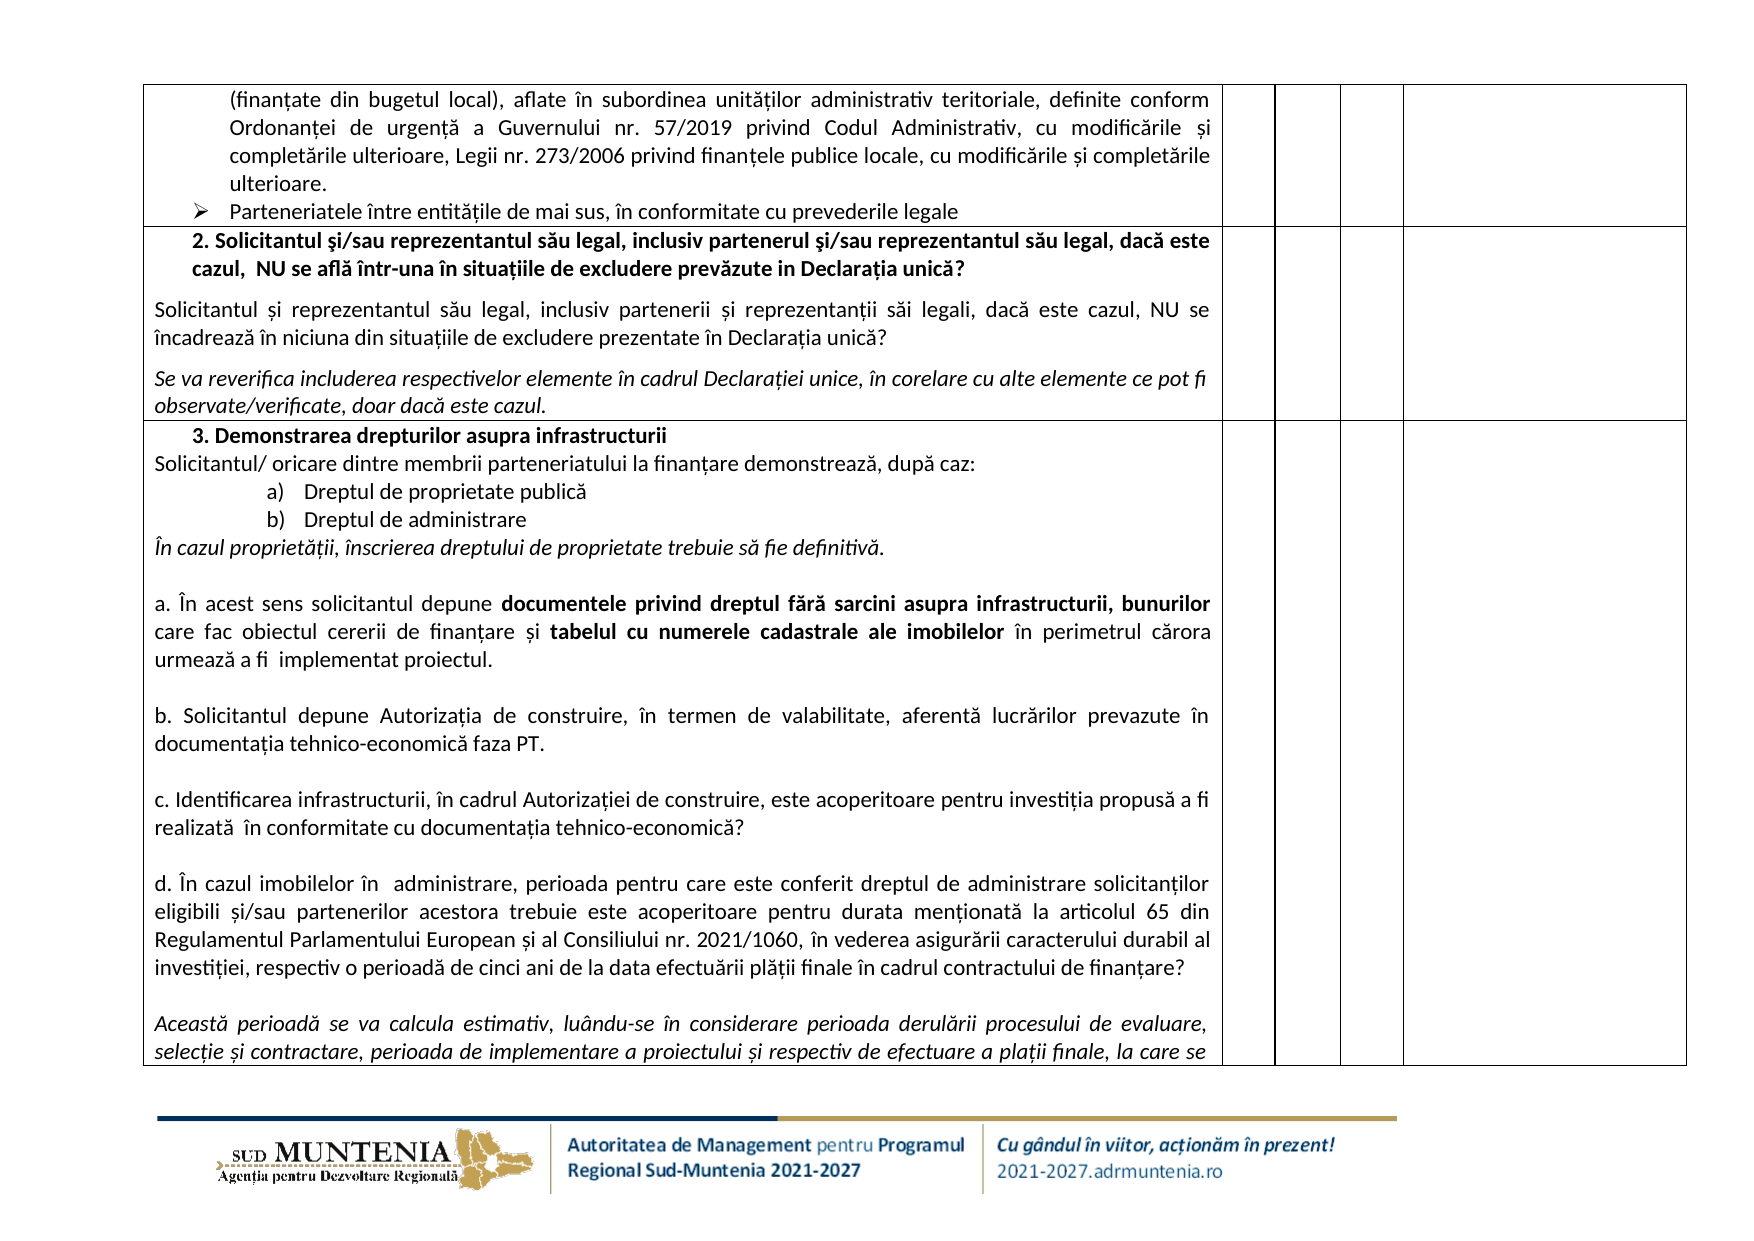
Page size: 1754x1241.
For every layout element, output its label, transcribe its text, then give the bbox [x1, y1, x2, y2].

table_cell 2. Solicitantul şi/sau reprezentantul său legal, inclusiv partenerul şi/sau reprezentantul său legal, dacă este cazul, NU se află într-una în situațiile de excludere prevăzute in Declarația unică? Solicitantul și reprezentantul său legal, inclusiv partenerii şi reprezentanții săi legali, dacă este cazul, NU se încadrează în niciuna din situațiile de excludere prezentate în Declarația unică? Se va reverifica includerea respectivelor elemente în cadrul Declarației unice, în corelare cu alte elemente ce pot fi observate/verificate, doar dacă este cazul. [144, 227, 1222, 420]
table_cell [1276, 421, 1340, 1065]
table_cell [1404, 227, 1686, 420]
picture [157, 1116, 1398, 1195]
table_cell [1276, 227, 1340, 420]
table_cell [1404, 421, 1686, 1065]
table_cell [1341, 85, 1403, 226]
table_cell [1223, 227, 1274, 420]
table_cell [1404, 85, 1686, 226]
table_cell [1276, 85, 1340, 226]
table_cell [1341, 227, 1403, 420]
table_cell [1223, 85, 1274, 226]
table_cell [1223, 421, 1274, 1065]
table_cell [1341, 421, 1403, 1065]
